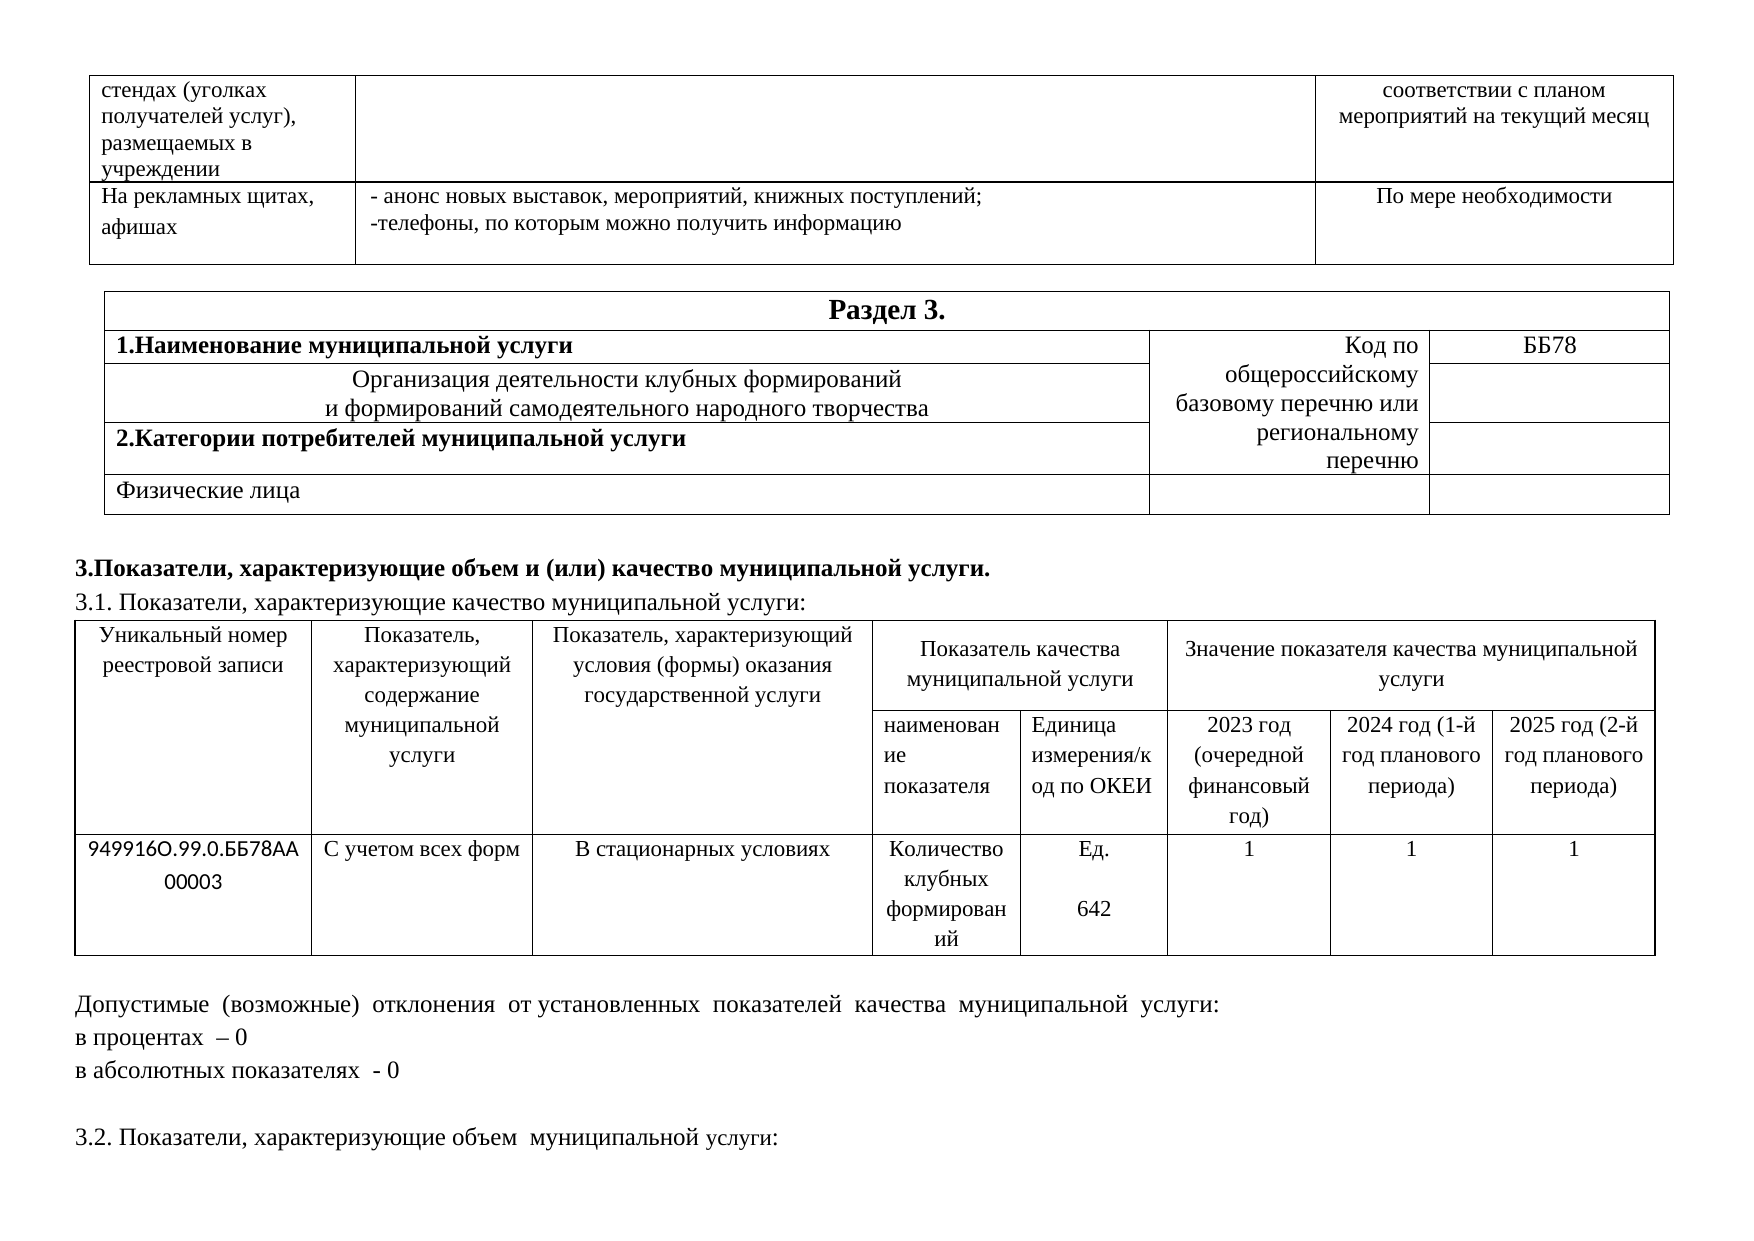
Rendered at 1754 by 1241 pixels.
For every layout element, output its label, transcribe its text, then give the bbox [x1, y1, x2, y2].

table_cell [1430, 423, 1669, 474]
table_cell 2023 год (очередной финансовый год) [1168, 711, 1330, 833]
table_cell [1430, 364, 1669, 422]
table_cell - анонс новых выставок, мероприятий, книжных поступлений; -телефоны, по которым можно получить информацию [356, 183, 1315, 264]
table_cell Ед. 642 [1021, 835, 1167, 955]
text 3.Показатели, характеризующие объем и (или) качество муниципальной услуги. [75, 553, 1679, 582]
table_cell 2025 год (2-й год планового периода) [1493, 711, 1654, 833]
table_cell С учетом всех форм [312, 835, 532, 955]
table_cell Единица измерения/код по ОКЕИ [1021, 711, 1167, 833]
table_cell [90, 76, 355, 181]
table_header Показатель качества муниципальной услуги [873, 621, 1167, 710]
table_cell 2024 год (1-й год планового периода) [1331, 711, 1492, 833]
table_cell 1.Наименование муниципальной услуги [105, 331, 1149, 363]
table_cell Код по общероссийскому базовому перечню или региональному перечню [1150, 331, 1429, 474]
table_cell 1 [1331, 835, 1492, 955]
table_header Раздел 3. [105, 292, 1669, 329]
table_cell 1 [1168, 835, 1330, 955]
table_cell ББ78 [1430, 331, 1669, 363]
table_cell Организация деятельности клубных формирований и формирований самодеятельного народного творчества [105, 364, 1149, 422]
table_cell 1 [1493, 835, 1654, 955]
table_header Показатель, характеризующий содержание муниципальной услуги [312, 621, 532, 833]
text в процентах – 0 [75, 1022, 1679, 1051]
table_header Значение показателя качества муниципальной услуги [1168, 621, 1654, 710]
text Допустимые (возможные) отклонения от установленных показателей качества муниципальной услуги: [75, 989, 1679, 1018]
table_header Уникальный номер реестровой записи [76, 621, 311, 833]
table_cell наименование показателя [873, 711, 1020, 833]
table_header Показатель, характеризующий условия (формы) оказания государственной услуги [533, 621, 872, 833]
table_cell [1316, 76, 1673, 181]
text в абсолютных показателях - 0 [75, 1056, 1679, 1084]
text 3.1. Показатели, характеризующие качество муниципальной услуги: [75, 587, 1679, 615]
table_cell 2.Категории потребителей муниципальной услуги [105, 423, 1149, 474]
table_cell В стационарных условиях [533, 835, 872, 955]
table_cell 949916О.99.0.ББ78АА00003 [76, 835, 311, 955]
table_cell Физические лица [105, 475, 1149, 514]
table_cell [1430, 475, 1669, 514]
table_cell [1150, 475, 1429, 514]
table_cell По мере необходимости [1316, 183, 1673, 264]
table_cell На рекламных щитах, афишах [90, 183, 355, 264]
table_cell Количество клубных формирований [873, 835, 1020, 955]
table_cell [356, 76, 1315, 181]
text 3.2. Показатели, характеризующие объем муниципальной услуги: [75, 1122, 1679, 1150]
